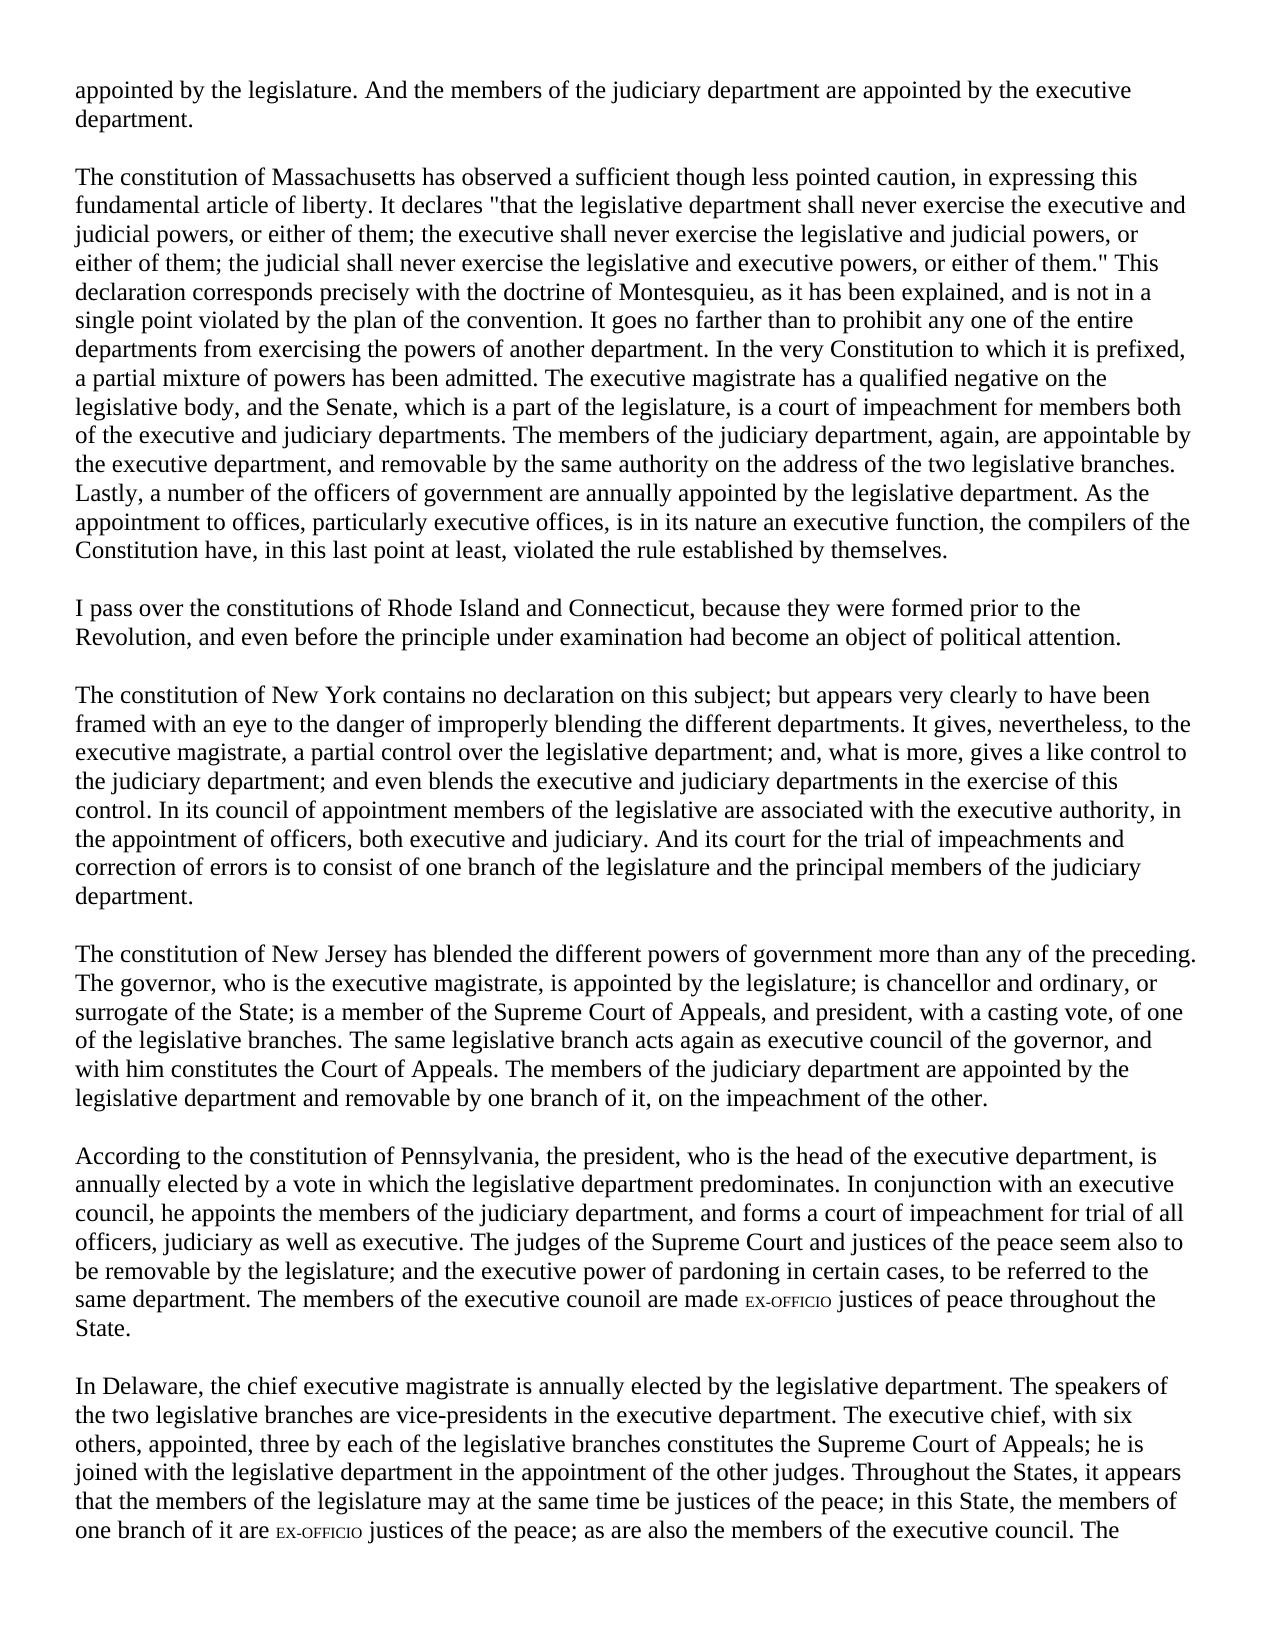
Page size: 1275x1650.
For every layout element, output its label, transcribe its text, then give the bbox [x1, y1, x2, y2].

text The constitution of Massachusetts has observed a sufficient though less pointed caution, in expressing this fundamental article of liberty. It declares "that the legislative department shall never exercise the executive and judicial powers, or either of them; the executive shall never exercise the legislative and judicial powers, or either of them; the judicial shall never exercise the legislative and executive powers, or either of them." This declaration corresponds precisely with the doctrine of Montesquieu, as it has been explained, and is not in a single point violated by the plan of the convention. It goes no farther than to prohibit any one of the entire departments from exercising the powers of another department. In the very Constitution to which it is prefixed, a partial mixture of powers has been admitted. The executive magistrate has a qualified negative on the legislative body, and the Senate, which is a part of the legislature, is a court of impeachment for members both of the executive and judiciary departments. The members of the judiciary department, again, are appointable by the executive department, and removable by the same authority on the address of the two legislative branches. Lastly, a number of the officers of government are annually appointed by the legislative department. As the appointment to offices, particularly executive offices, is in its nature an executive function, the compilers of the Constitution have, in this last point at least, violated the rule established by themselves. [75, 162, 1200, 564]
text I pass over the constitutions of Rhode Island and Connecticut, because they were formed prior to the Revolution, and even before the principle under examination had become an object of political attention. [75, 593, 1200, 651]
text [75, 1371, 1200, 1544]
text The constitution of New York contains no declaration on this subject; but appears very clearly to have been framed with an eye to the danger of improperly blending the different departments. It gives, nevertheless, to the executive magistrate, a partial control over the legislative department; and, what is more, gives a like control to the judiciary department; and even blends the executive and judiciary departments in the exercise of this control. In its council of appointment members of the legislative are associated with the executive authority, in the appointment of officers, both executive and judiciary. And its court for the trial of impeachments and correction of errors is to consist of one branch of the legislature and the principal members of the judiciary department. [75, 680, 1200, 910]
text According to the constitution of Pennsylvania, the president, who is the head of the executive department, is annually elected by a vote in which the legislative department predominates. In conjunction with an executive council, he appoints the members of the judiciary department, and forms a court of impeachment for trial of all officers, judiciary as well as executive. The judges of the Supreme Court and justices of the peace seem also to be removable by the legislature; and the executive power of pardoning in certain cases, to be referred to the same department. The members of the executive counoil are made EX-OFFICIO justices of peace throughout the State. [75, 1141, 1200, 1342]
text The constitution of New Jersey has blended the different powers of government more than any of the preceding. The governor, who is the executive magistrate, is appointed by the legislature; is chancellor and ordinary, or surrogate of the State; is a member of the Supreme Court of Appeals, and president, with a casting vote, of one of the legislative branches. The same legislative branch acts again as executive council of the governor, and with him constitutes the Court of Appeals. The members of the judiciary department are appointed by the legislative department and removable by one branch of it, on the impeachment of the other. [75, 939, 1200, 1112]
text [75, 75, 1200, 132]
